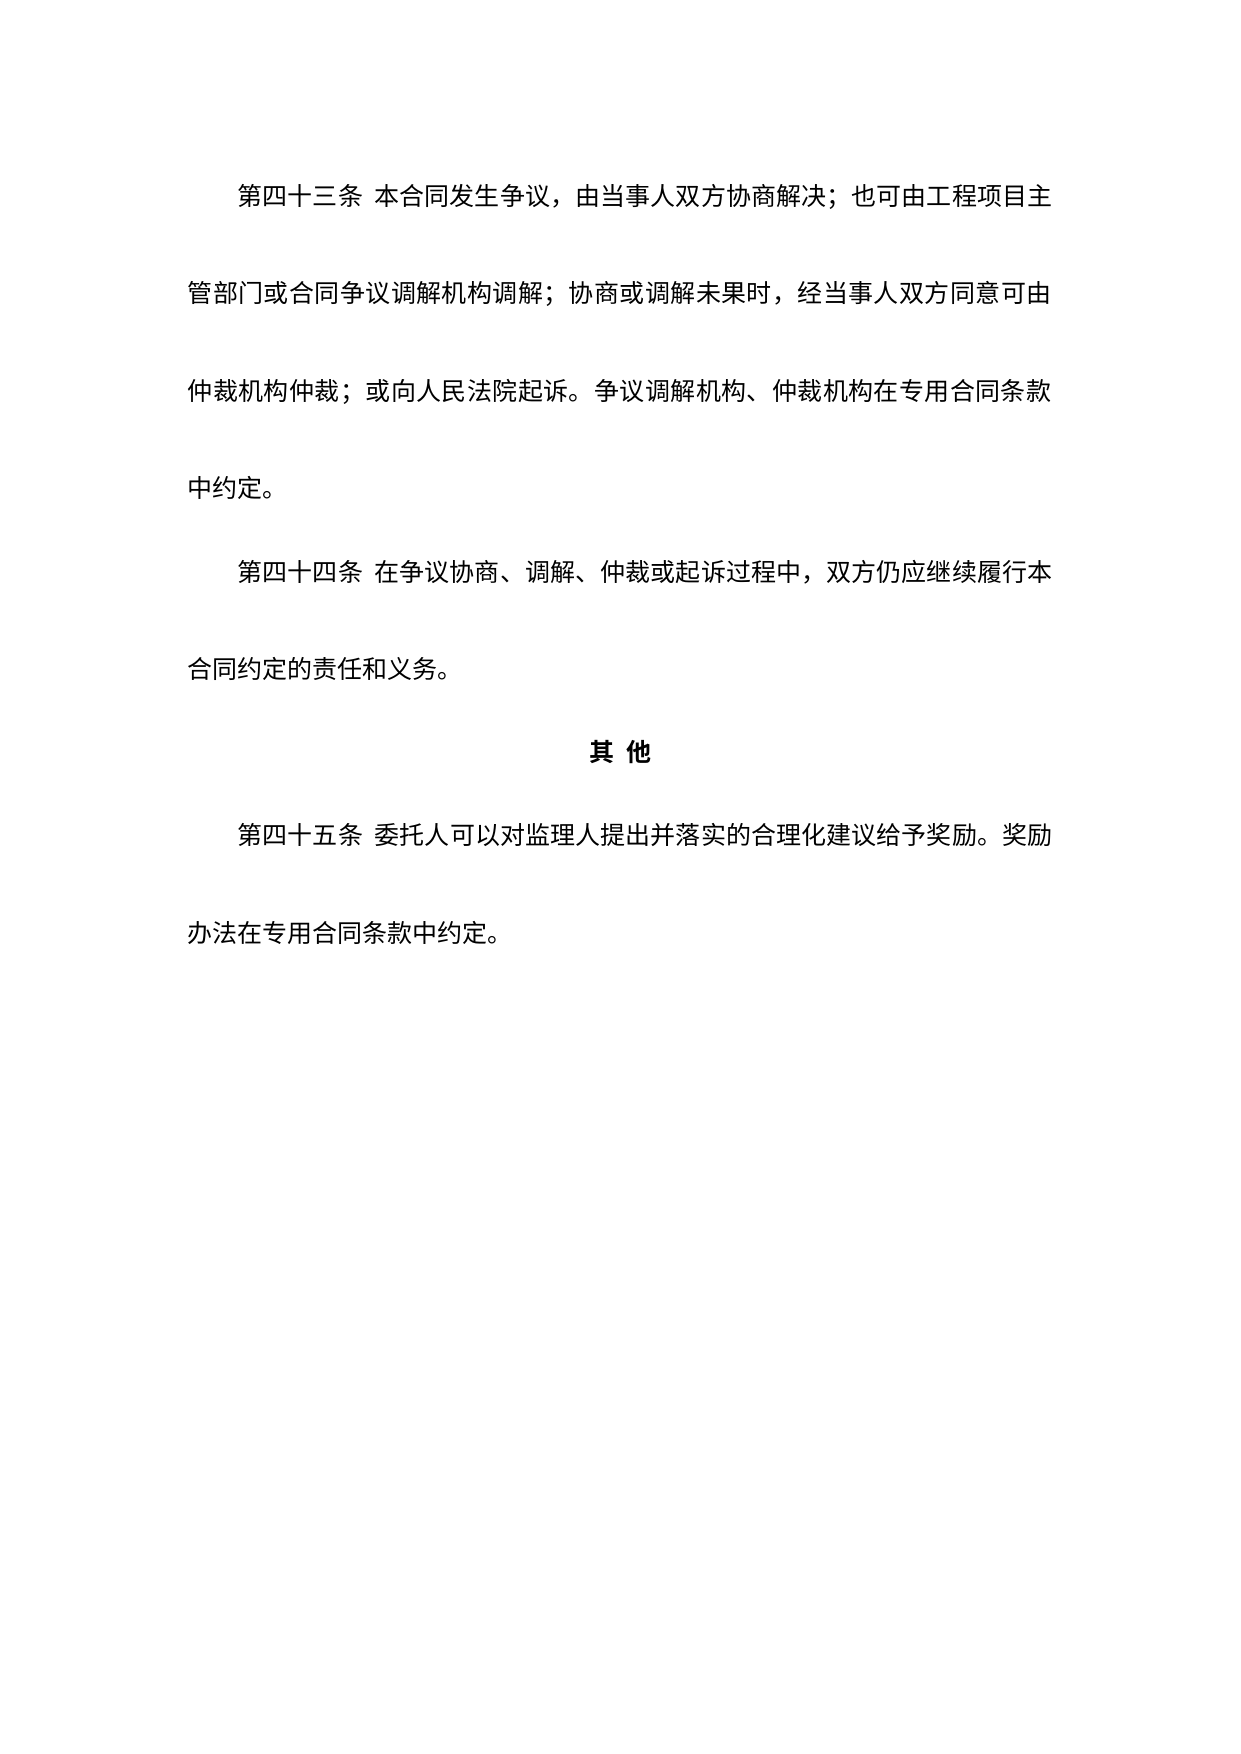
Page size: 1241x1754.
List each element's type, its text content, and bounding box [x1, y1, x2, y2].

text 其 他 [187, 718, 1053, 783]
text 第四十三条 本合同发生争议，由当事人双方协商解决；也可由工程项目主管部门或合同争议调解机构调解；协商或调解未果时，经当事人双方同意可由仲裁机构仲裁；或向人民法院起诉。争议调解机构、仲裁机构在专用合同条款中约定。 [187, 162, 1053, 519]
text 第四十四条 在争议协商、调解、仲裁或起诉过程中，双方仍应继续履行本合同约定的责任和义务。 [187, 538, 1053, 700]
text 第四十五条 委托人可以对监理人提出并落实的合理化建议给予奖励。奖励办法在专用合同条款中约定。 [187, 801, 1053, 964]
